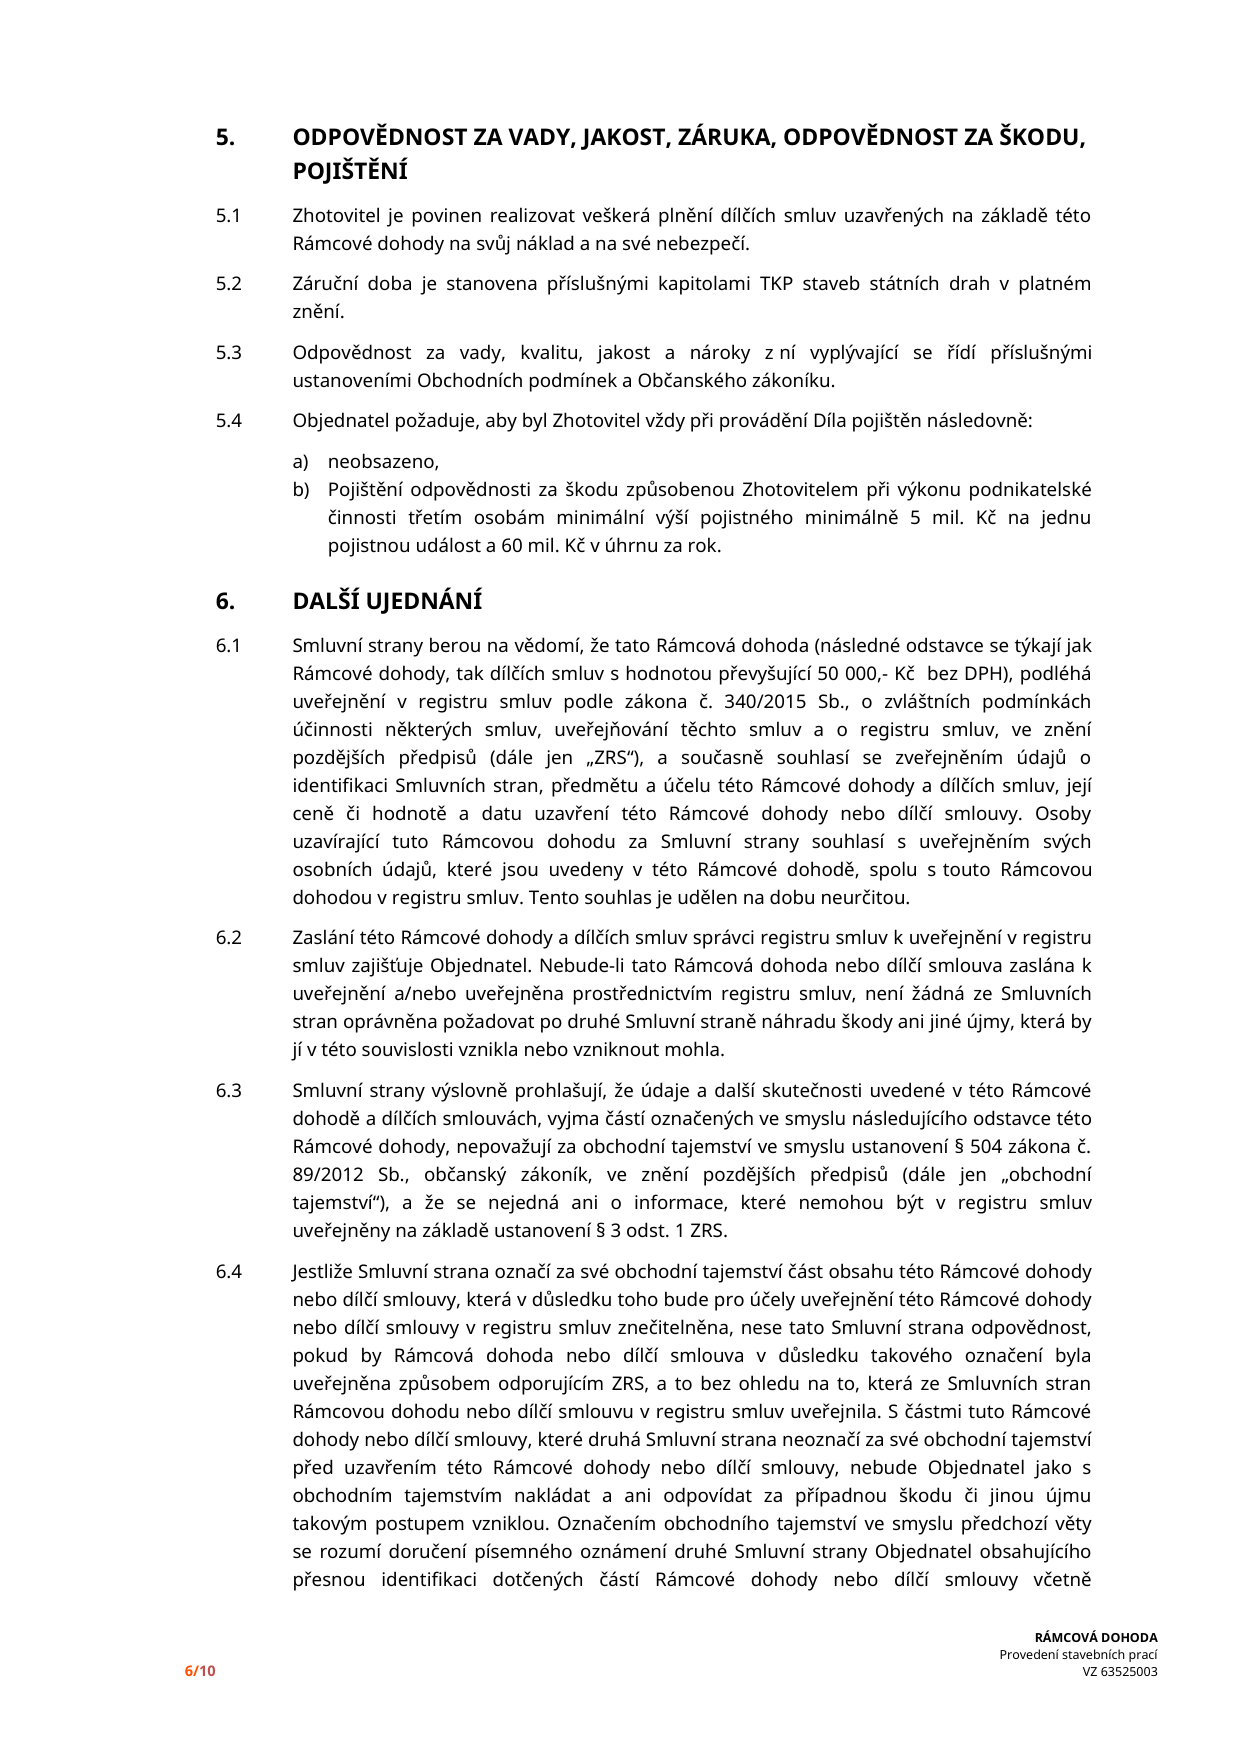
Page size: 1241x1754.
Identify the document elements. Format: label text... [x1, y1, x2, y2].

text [216, 1258, 1093, 1592]
text Zaslání této Rámcové dohody a dílčích smluv správci registru smluv k uveřejnění v registru smluv zajišťuje Objednatel. Nebude-li tato Rámcová dohoda nebo dílčí smlouva zaslána k uveřejnění a/nebo uveřejněna prostřednictvím registru smluv, není žádná ze Smluvních stran oprávněna požadovat po druhé Smluvní straně náhradu škody ani jiné újmy, která by jí v této souvislosti vznikla nebo vzniknout mohla. [216, 925, 1093, 1062]
text Objednatel požaduje, aby byl Zhotovitel vždy při provádění Díla pojištěn následovně: [216, 407, 1093, 433]
text Pojištění odpovědnosti za škodu způsobenou Zhotovitelem při výkonu podnikatelské činnosti třetím osobám minimální výší pojistného minimálně 5 mil. Kč na jednu pojistnou událost a 60 mil. Kč v úhrnu za rok. [292, 476, 1093, 558]
text Odpovědnost za vady, kvalitu, jakost a nároky z ní vyplývající se řídí příslušnými ustanoveními Obchodních podmínek a Občanského zákoníku. [216, 339, 1093, 392]
list neobsazeno, [292, 448, 1093, 473]
text Záruční doba je stanovena příslušnými kapitolami TKP staveb státních drah v platném znění. [216, 270, 1093, 324]
text ODPOVĚDNOST ZA VADY, JAKOST, ZÁRUKA, ODPOVĚDNOST ZA ŠKODU, POJIŠTĚNÍ [216, 121, 1093, 186]
text Smluvní strany berou na vědomí, že tato Rámcová dohoda (následné odstavce se týkají jak Rámcové dohody, tak dílčích smluv s hodnotou převyšující 50 000,- Kč bez DPH), podléhá uveřejnění v registru smluv podle zákona č. 340/2015 Sb., o zvláštních podmínkách účinnosti některých smluv, uveřejňování těchto smluv a o registru smluv, ve znění pozdějších předpisů (dále jen „ZRS“), a současně souhlasí se zveřejněním údajů o identifikaci Smluvních stran, předmětu a účelu této Rámcové dohody a dílčích smluv, její ceně či hodnotě a datu uzavření této Rámcové dohody nebo dílčí smlouvy. Osoby uzavírající tuto Rámcovou dohodu za Smluvní strany souhlasí s uveřejněním svých osobních údajů, které jsou uvedeny v této Rámcové dohodě, spolu s touto Rámcovou dohodou v registru smluv. Tento souhlas je udělen na dobu neurčitou. [216, 632, 1093, 910]
text DALŠÍ UJEDNÁNÍ [216, 585, 1093, 616]
text Smluvní strany výslovně prohlašují, že údaje a další skutečnosti uvedené v této Rámcové dohodě a dílčích smlouvách, vyjma částí označených ve smyslu následujícího odstavce této Rámcové dohody, nepovažují za obchodní tajemství ve smyslu ustanovení § 504 zákona č. 89/2012 Sb., občanský zákoník, ve znění pozdějších předpisů (dále jen „obchodní tajemství“), a že se nejedná ani o informace, které nemohou být v registru smluv uveřejněny na základě ustanovení § 3 odst. 1 ZRS. [216, 1077, 1093, 1243]
text Zhotovitel je povinen realizovat veškerá plnění dílčích smluv uzavřených na základě této Rámcové dohody na svůj náklad a na své nebezpečí. [216, 202, 1093, 255]
